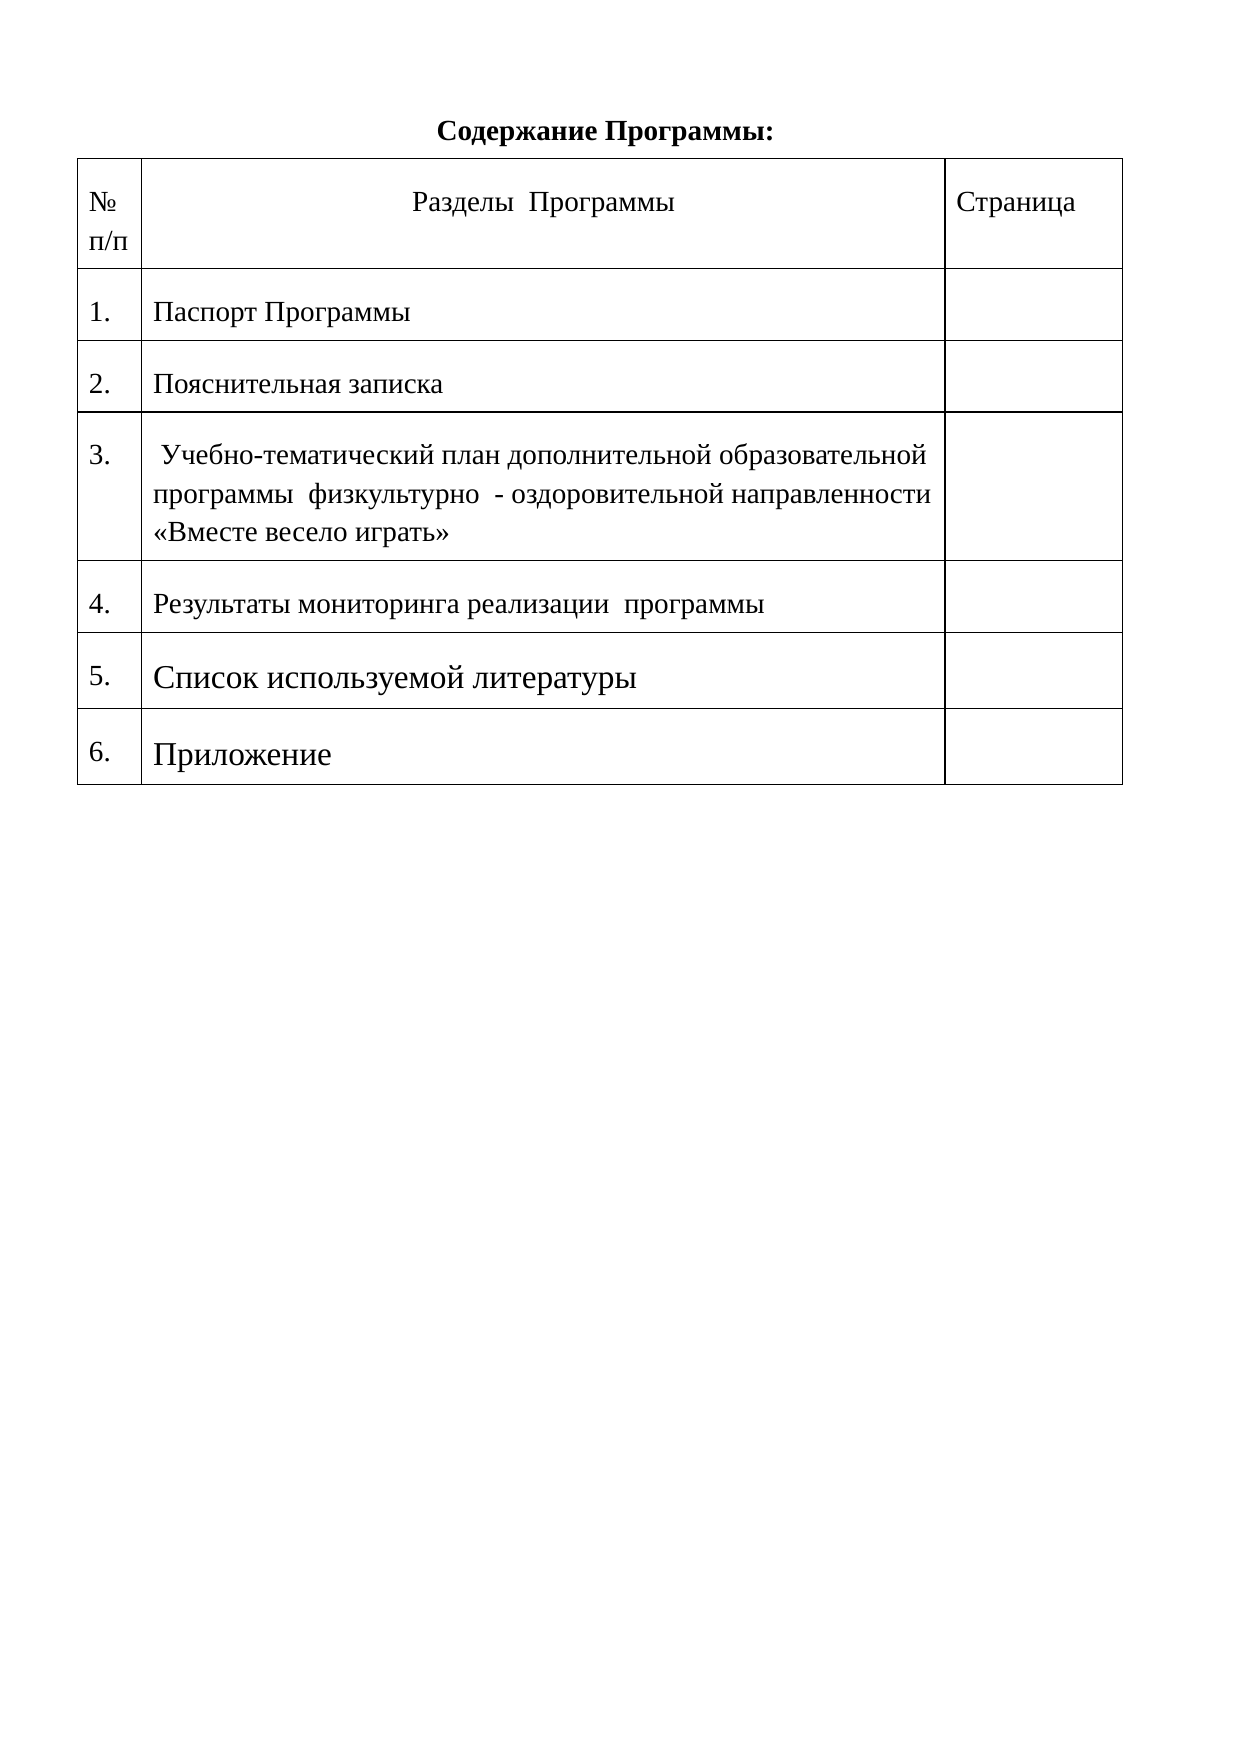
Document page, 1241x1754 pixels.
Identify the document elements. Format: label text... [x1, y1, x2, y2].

table_cell [946, 269, 1122, 340]
table_cell Приложение [142, 709, 944, 784]
table_cell 2. [78, 341, 141, 411]
table_cell 1. [78, 269, 141, 340]
table_cell Пояснительная записка [142, 341, 944, 411]
subtitle Содержание Программы: [89, 113, 1122, 147]
table_cell 5. [78, 633, 141, 708]
table_cell Список используемой литературы [142, 633, 944, 708]
table_cell Результаты мониторинга реализации программы [142, 561, 944, 632]
table_cell [946, 341, 1122, 411]
table_cell [946, 709, 1122, 784]
table_cell [946, 633, 1122, 708]
table_cell 4. [78, 561, 141, 632]
table_cell [946, 413, 1122, 560]
table_cell Учебно-тематический план дополнительной образовательной программы физкультурно - оздоровительной направленности «Вместе весело играть» [142, 413, 944, 560]
table_cell [946, 561, 1122, 632]
table_header Страница [946, 159, 1122, 268]
table_header № п/п [78, 159, 141, 268]
table_header Разделы Программы [142, 159, 944, 268]
table_cell 6. [78, 709, 141, 784]
table_cell 3. [78, 413, 141, 560]
table_cell Паспорт Программы [142, 269, 944, 340]
